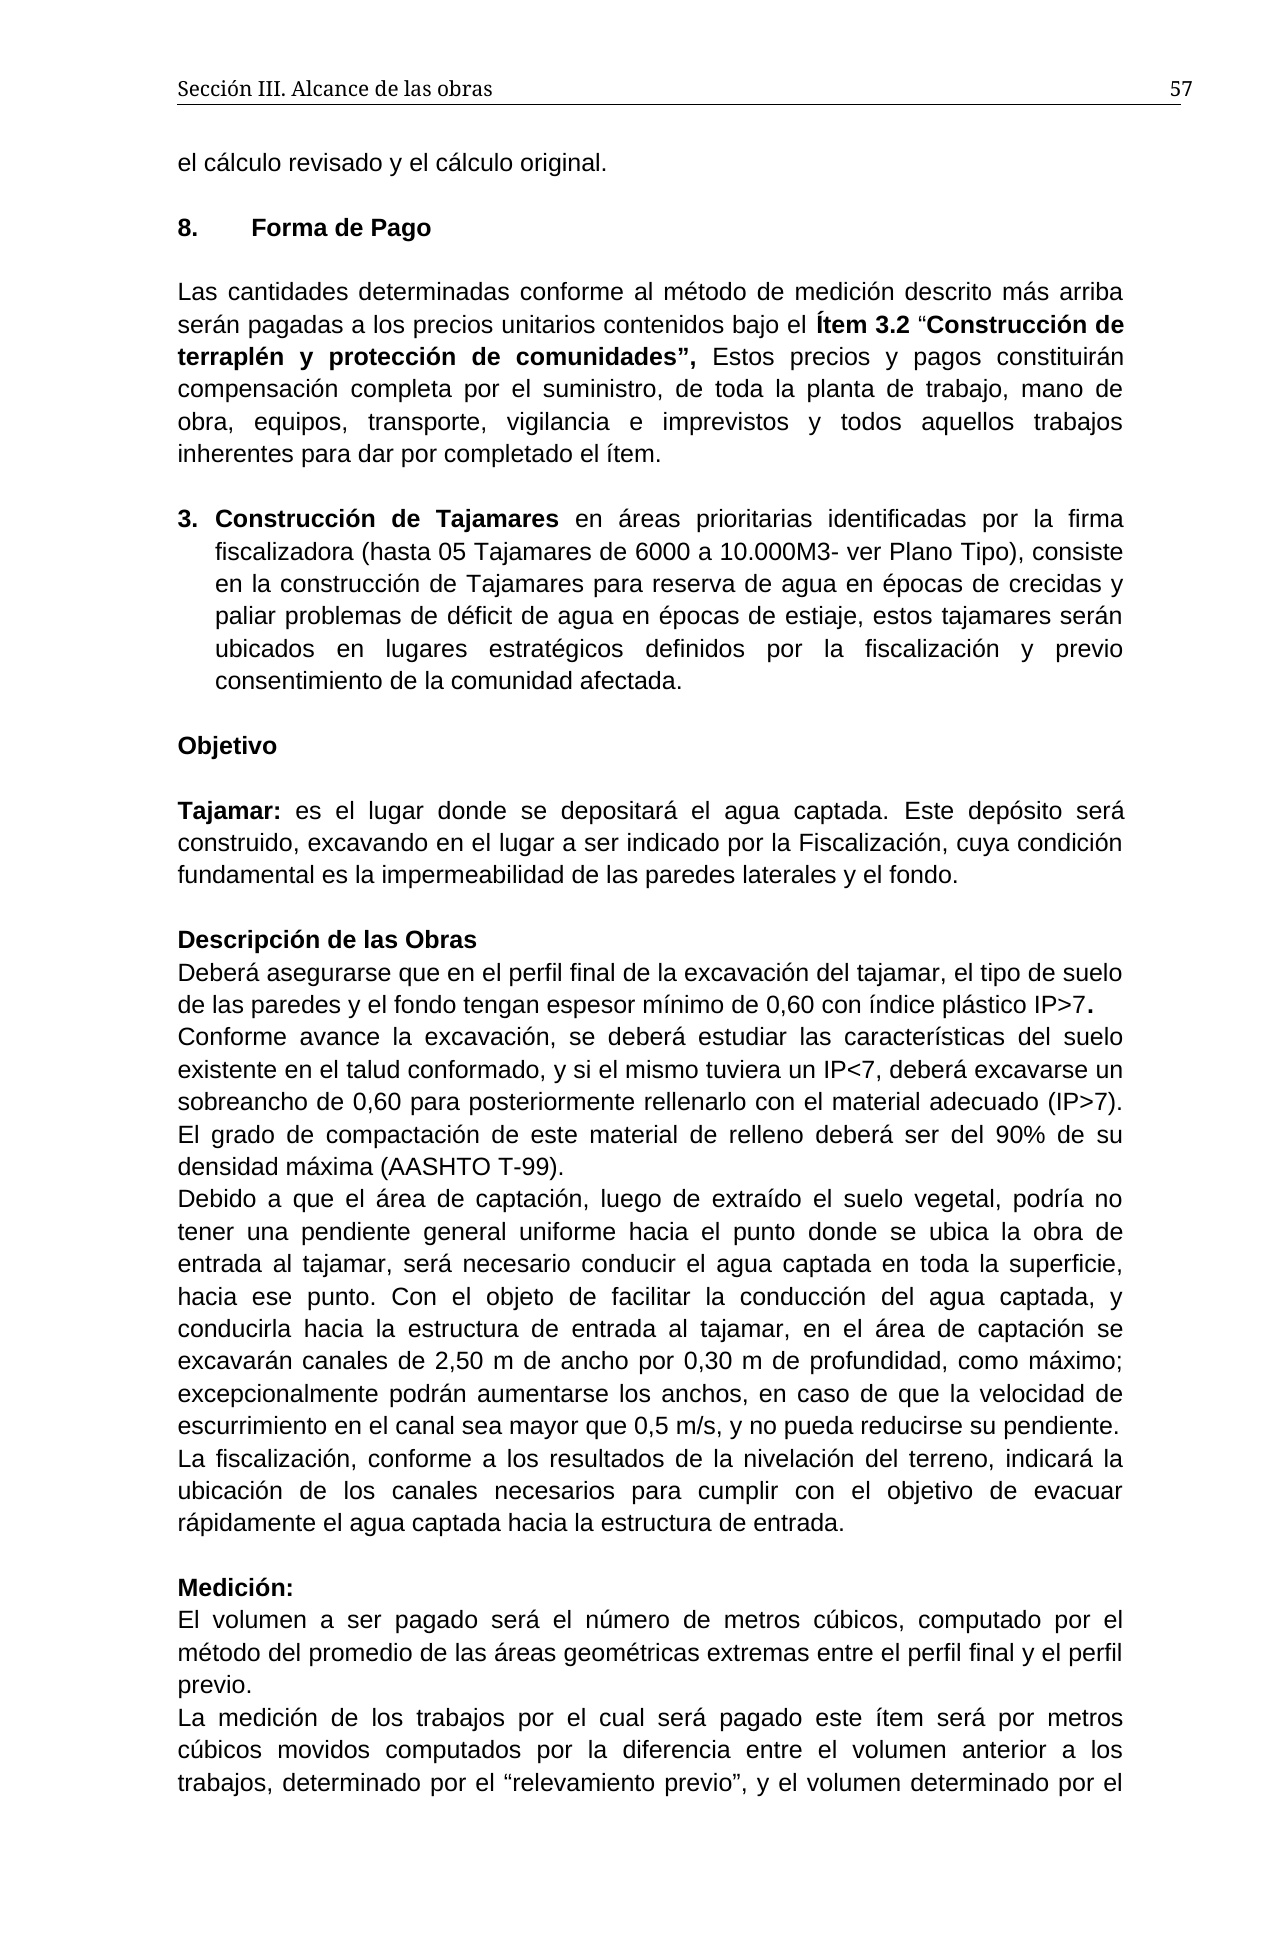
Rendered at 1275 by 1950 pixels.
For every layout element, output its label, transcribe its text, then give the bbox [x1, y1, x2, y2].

text Debido a que el área de captación, luego de extraído el suelo vegetal, podría no tener una pendiente general uniforme hacia el punto donde se ubica la obra de entrada al tajamar, será necesario conducir el agua captada en toda la superficie, hacia ese punto. Con el objeto de facilitar la conducción del agua captada, y conducirla hacia la estructura de entrada al tajamar, en el área de captación se excavarán canales de 2,50 m de ancho por 0,30 m de profundidad, como máximo; excepcionalmente podrán aumentarse los anchos, en caso de que la velocidad de escurrimiento en el canal sea mayor que 0,5 m/s, y no pueda reducirse su pendiente. [177, 1184, 1125, 1440]
text La fiscalización, conforme a los resultados de la nivelación del terreno, indicará la ubicación de los canales necesarios para cumplir con el objetivo de evacuar rápidamente el agua captada hacia la estructura de entrada. [177, 1443, 1125, 1537]
text Conforme avance la excavación, se deberá estudiar las características del suelo existente en el talud conformado, y si el mismo tuviera un IP<7, deberá excavarse un sobreancho de 0,60 para posteriormente rellenarlo con el material adecuado (IP>7). El grado de compactación de este material de relleno deberá ser del 90% de su densidad máxima (AASHTO T-99). [177, 1022, 1125, 1181]
list Construcción de Tajamares en áreas prioritarias identificadas por la firma fiscalizadora (hasta 05 Tajamares de 6000 a 10.000M3- ver Plano Tipo), consiste en la construcción de Tajamares para reserva de agua en épocas de crecidas y paliar problemas de déficit de agua en épocas de estiaje, estos tajamares serán ubicados en lugares estratégicos definidos por la fiscalización y previo consentimiento de la comunidad afectada. [177, 504, 1125, 695]
text Descripción de las Obras [177, 925, 1125, 954]
text Las cantidades determinadas conforme al método de medición descrito más arriba serán pagadas a los precios unitarios contenidos bajo el Ítem 3.2 “Construcción de terraplén y protección de comunidades”, Estos precios y pagos constituirán compensación completa por el suministro, de toda la planta de trabajo, mano de obra, equipos, transporte, vigilancia e imprevistos y todos aquellos trabajos inherentes para dar por completado el ítem. [177, 277, 1125, 468]
text Tajamar: es el lugar donde se depositará el agua captada. Este depósito será construido, excavando en el lugar a ser indicado por la Fiscalización, cuya condición fundamental es la impermeabilidad de las paredes laterales y el fondo. [177, 796, 1125, 889]
text Objetivo [177, 731, 1125, 759]
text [177, 148, 1125, 176]
text Deberá asegurarse que en el perfil final de la excavación del tajamar, el tipo de suelo de las paredes y el fondo tengan espesor mínimo de 0,60 con índice plástico IP>7. [177, 958, 1125, 1019]
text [177, 1703, 1125, 1796]
text Medición: [177, 1573, 1125, 1602]
text El volumen a ser pagado será el número de metros cúbicos, computado por el método del promedio de las áreas geométricas extremas entre el perfil final y el perfil previo. [177, 1606, 1125, 1699]
text 8. Forma de Pago [177, 212, 1125, 241]
